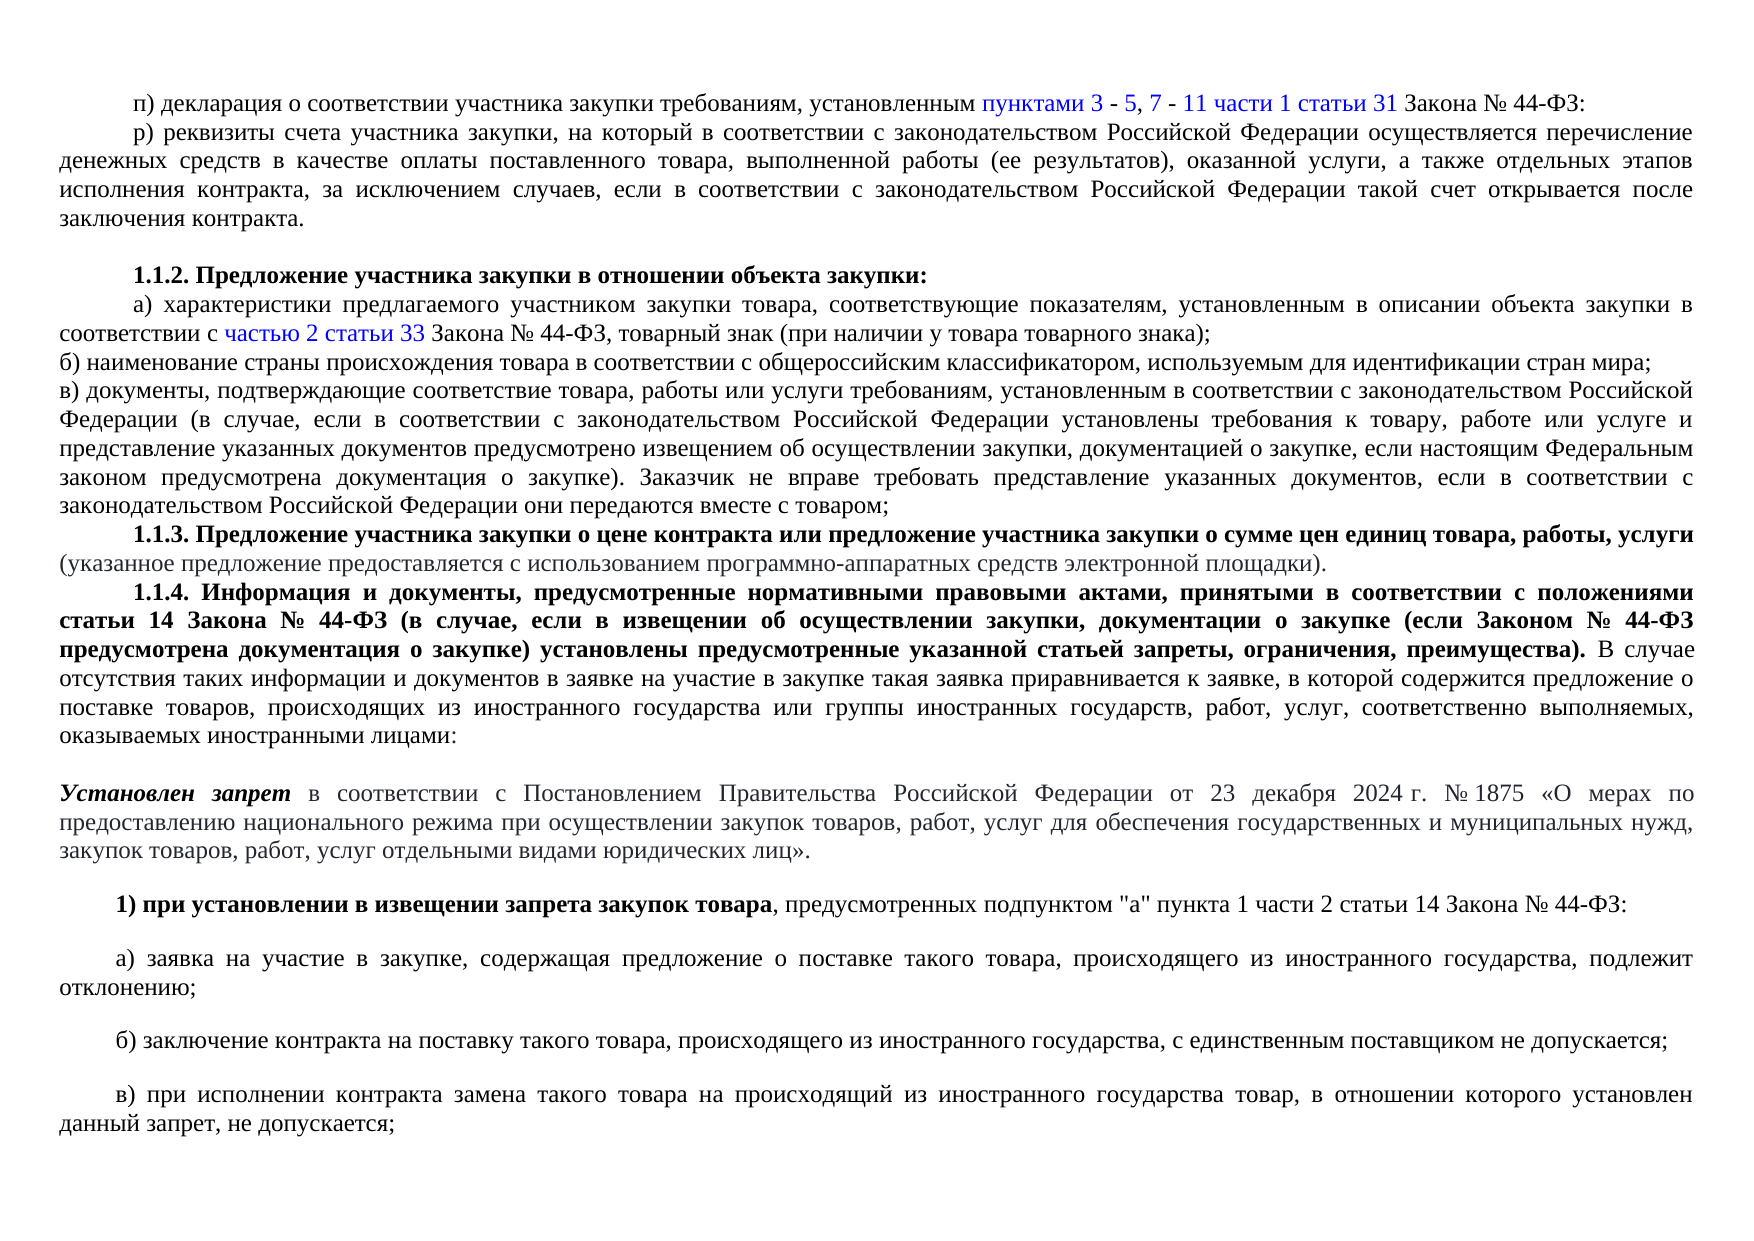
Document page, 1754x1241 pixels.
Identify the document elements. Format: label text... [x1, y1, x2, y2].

text 1.1.3. Предложение участника закупки о цене контракта или предложение участника закупки о сумме цен единиц товара, работы, услуги (указанное предложение предоставляется с использованием программно-аппаратных средств электронной площадки). [59, 519, 1695, 577]
text в) документы, подтверждающие соответствие товара, работы или услуги требованиям, установленным в соответствии с законодательством Российской Федерации (в случае, если в соответствии с законодательством Российской Федерации установлены требования к товару, работе или услуге и представление указанных документов предусмотрено извещением об осуществлении закупки, документацией о закупке, если настоящим Федеральным законом предусмотрена документация о закупке). Заказчик не вправе требовать представление указанных документов, если в соответствии с законодательством Российской Федерации они передаются вместе с товаром; [59, 375, 1695, 519]
text б) наименование страны происхождения товара в соответствии с общероссийским классификатором, используемым для идентификации стран мира; [59, 347, 1695, 375]
text 1.1.4. Информация и документы, предусмотренные нормативными правовыми актами, принятыми в соответствии с положениями статьи 14 Закона № 44-ФЗ (в случае, если в извещении об осуществлении закупки, документации о закупке (если Законом № 44-ФЗ предусмотрена документация о закупке) установлены предусмотренные указанной статьей запреты, ограничения, преимущества). В случае отсутствия таких информации и документов в заявке на участие в закупке такая заявка приравнивается к заявке, в которой содержится предложение о поставке товаров, происходящих из иностранного государства или группы иностранных государств, работ, услуг, соответственно выполняемых, оказываемых иностранными лицами: [59, 577, 1695, 749]
text 1.1.2. Предложение участника закупки в отношении объекта закупки: [59, 260, 1695, 289]
text а) заявка на участие в закупке, содержащая предложение о поставке такого товара, происходящего из иностранного государства, подлежит отклонению; [59, 943, 1695, 1000]
text р) реквизиты счета участника закупки, на который в соответствии с законодательством Российской Федерации осуществляется перечисление денежных средств в качестве оплаты поставленного товара, выполненной работы (ее результатов), оказанной услуги, а также отдельных этапов исполнения контракта, за исключением случаев, если в соответствии с законодательством Российской Федерации такой счет открывается после заключения контракта. [59, 117, 1695, 232]
text Установлен запрет в соответствии с Постановлением Правительства Российской Федерации от 23 декабря 2024 г. № 1875 «О мерах по предоставлению национального режима при осуществлении закупок товаров, работ, услуг для обеспечения государственных и муниципальных нужд, закупок товаров, работ, услуг отдельными видами юридических лиц». [59, 778, 1695, 864]
text в) при исполнении контракта замена такого товара на происходящий из иностранного государства товар, в отношении которого установлен данный запрет, не допускается; [59, 1079, 1695, 1137]
text п) декларация о соответствии участника закупки требованиям, установленным пунктами 3 - 5, 7 - 11 части 1 статьи 31 Закона № 44-ФЗ: [59, 88, 1695, 117]
text б) заключение контракта на поставку такого товара, происходящего из иностранного государства, с единственным поставщиком не допускается; [59, 1025, 1695, 1054]
text а) характеристики предлагаемого участником закупки товара, соответствующие показателям, установленным в описании объекта закупки в соответствии с частью 2 статьи 33 Закона № 44-ФЗ, товарный знак (при наличии у товара товарного знака); [59, 289, 1695, 347]
text 1) при установлении в извещении запрета закупок товара, предусмотренных подпунктом "а" пункта 1 части 2 статьи 14 Закона № 44-ФЗ: [59, 889, 1695, 918]
